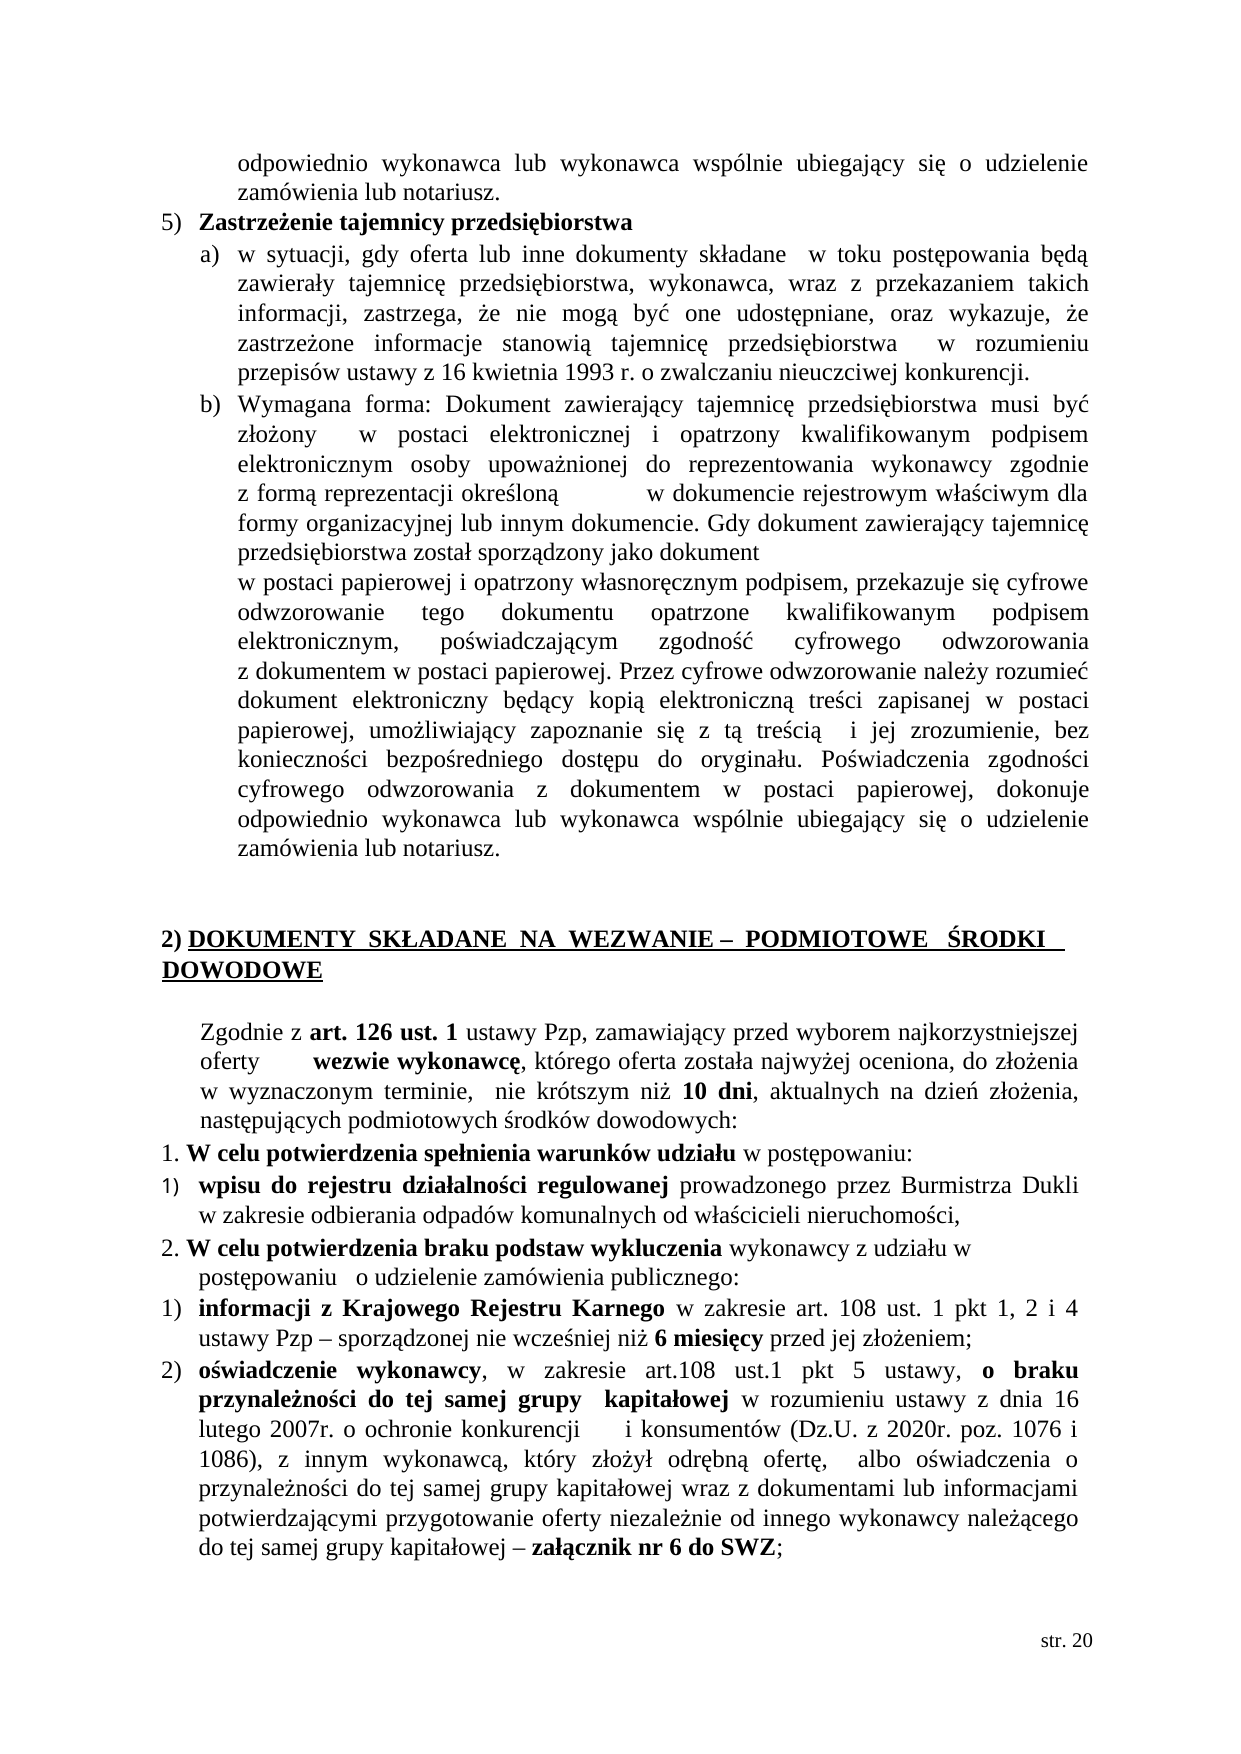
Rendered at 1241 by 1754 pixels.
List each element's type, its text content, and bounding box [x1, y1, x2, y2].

text w postaci papierowej i opatrzony własnoręcznym podpisem, przekazuje się cyfrowe odwzorowanie tego dokumentu opatrzone kwalifikowanym podpisem elektronicznym, poświadczającym zgodność cyfrowego odwzorowania z dokumentem w postaci papierowej. Przez cyfrowe odwzorowanie należy rozumieć dokument elektroniczny będący kopią elektroniczną treści zapisanej w postaci papierowej, umożliwiający zapoznanie się z tą treścią i jej zrozumienie, bez konieczności bezpośredniego dostępu do oryginału. Poświadczenia zgodności cyfrowego odwzorowania z dokumentem w postaci papierowej, dokonuje odpowiednio wykonawca lub wykonawca wspólnie ubiegający się o udzielenie zamówienia lub notariusz. [237, 567, 1090, 862]
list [192, 148, 1089, 206]
text Zgodnie z art. 126 ust. 1 ustawy Pzp, zamawiający przed wyborem najkorzystniejszej oferty wezwie wykonawcę, którego oferta została najwyżej oceniona, do złożenia w wyznaczonym terminie, nie krótszym niż 10 dni, aktualnych na dzień złożenia, następujących podmiotowych środków dowodowych: [200, 1017, 1079, 1134]
list oświadczenie wykonawcy, w zakresie art.108 ust.1 pkt 5 ustawy, o braku przynależności do tej samej grupy kapitałowej w rozumieniu ustawy z dnia 16 lutego 2007r. o ochronie konkurencji i konsumentów (Dz.U. z 2020r. poz. 1076 i 1086), z innym wykonawcą, który złożył odrębną ofertę, albo oświadczenia o przynależności do tej samej grupy kapitałowej wraz z dokumentami lub informacjami potwierdzającymi przygotowanie oferty niezależnie od innego wykonawcy należącego do tej samej grupy kapitałowej – załącznik nr 6 do SWZ; [161, 1355, 1079, 1561]
text 2) DOKUMENTY SKŁADANE NA WEZWANIE – PODMIOTOWE ŚRODKI DOWODOWE [161, 924, 1093, 984]
list wpisu do rejestru działalności regulowanej prowadzonego przez Burmistrza Dukli w zakresie odbierania odpadów komunalnych od właścicieli nieruchomości, [161, 1170, 1079, 1229]
text 1. W celu potwierdzenia spełnienia warunków udziału w postępowaniu: [161, 1138, 1080, 1167]
list Zastrzeżenie tajemnicy przedsiębiorstwa [161, 207, 1080, 236]
list Wymagana forma: Dokument zawierający tajemnicę przedsiębiorstwa musi być złożony w postaci elektronicznej i opatrzony kwalifikowanym podpisem elektronicznym osoby upoważnionej do reprezentowania wykonawcy zgodnie z formą reprezentacji określoną w dokumencie rejestrowym właściwym dla formy organizacyjnej lub innym dokumencie. Gdy dokument zawierający tajemnicę przedsiębiorstwa został sporządzony jako dokument [200, 389, 1089, 566]
list w sytuacji, gdy oferta lub inne dokumenty składane w toku postępowania będą zawierały tajemnicę przedsiębiorstwa, wykonawca, wraz z przekazaniem takich informacji, zastrzega, że nie mogą być one udostępniane, oraz wykazuje, że zastrzeżone informacje stanowią tajemnicę przedsiębiorstwa w rozumieniu przepisów ustawy z 16 kwietnia 1993 r. o zwalczaniu nieuczciwej konkurencji. [200, 239, 1089, 386]
list informacji z Krajowego Rejestru Karnego w zakresie art. 108 ust. 1 pkt 1, 2 i 4 ustawy Pzp – sporządzonej nie wcześniej niż 6 miesięcy przed jej złożeniem; [161, 1293, 1079, 1351]
text 2. W celu potwierdzenia braku podstaw wykluczenia wykonawcy z udziału w postępowaniu o udzielenie zamówienia publicznego: [161, 1233, 1093, 1291]
